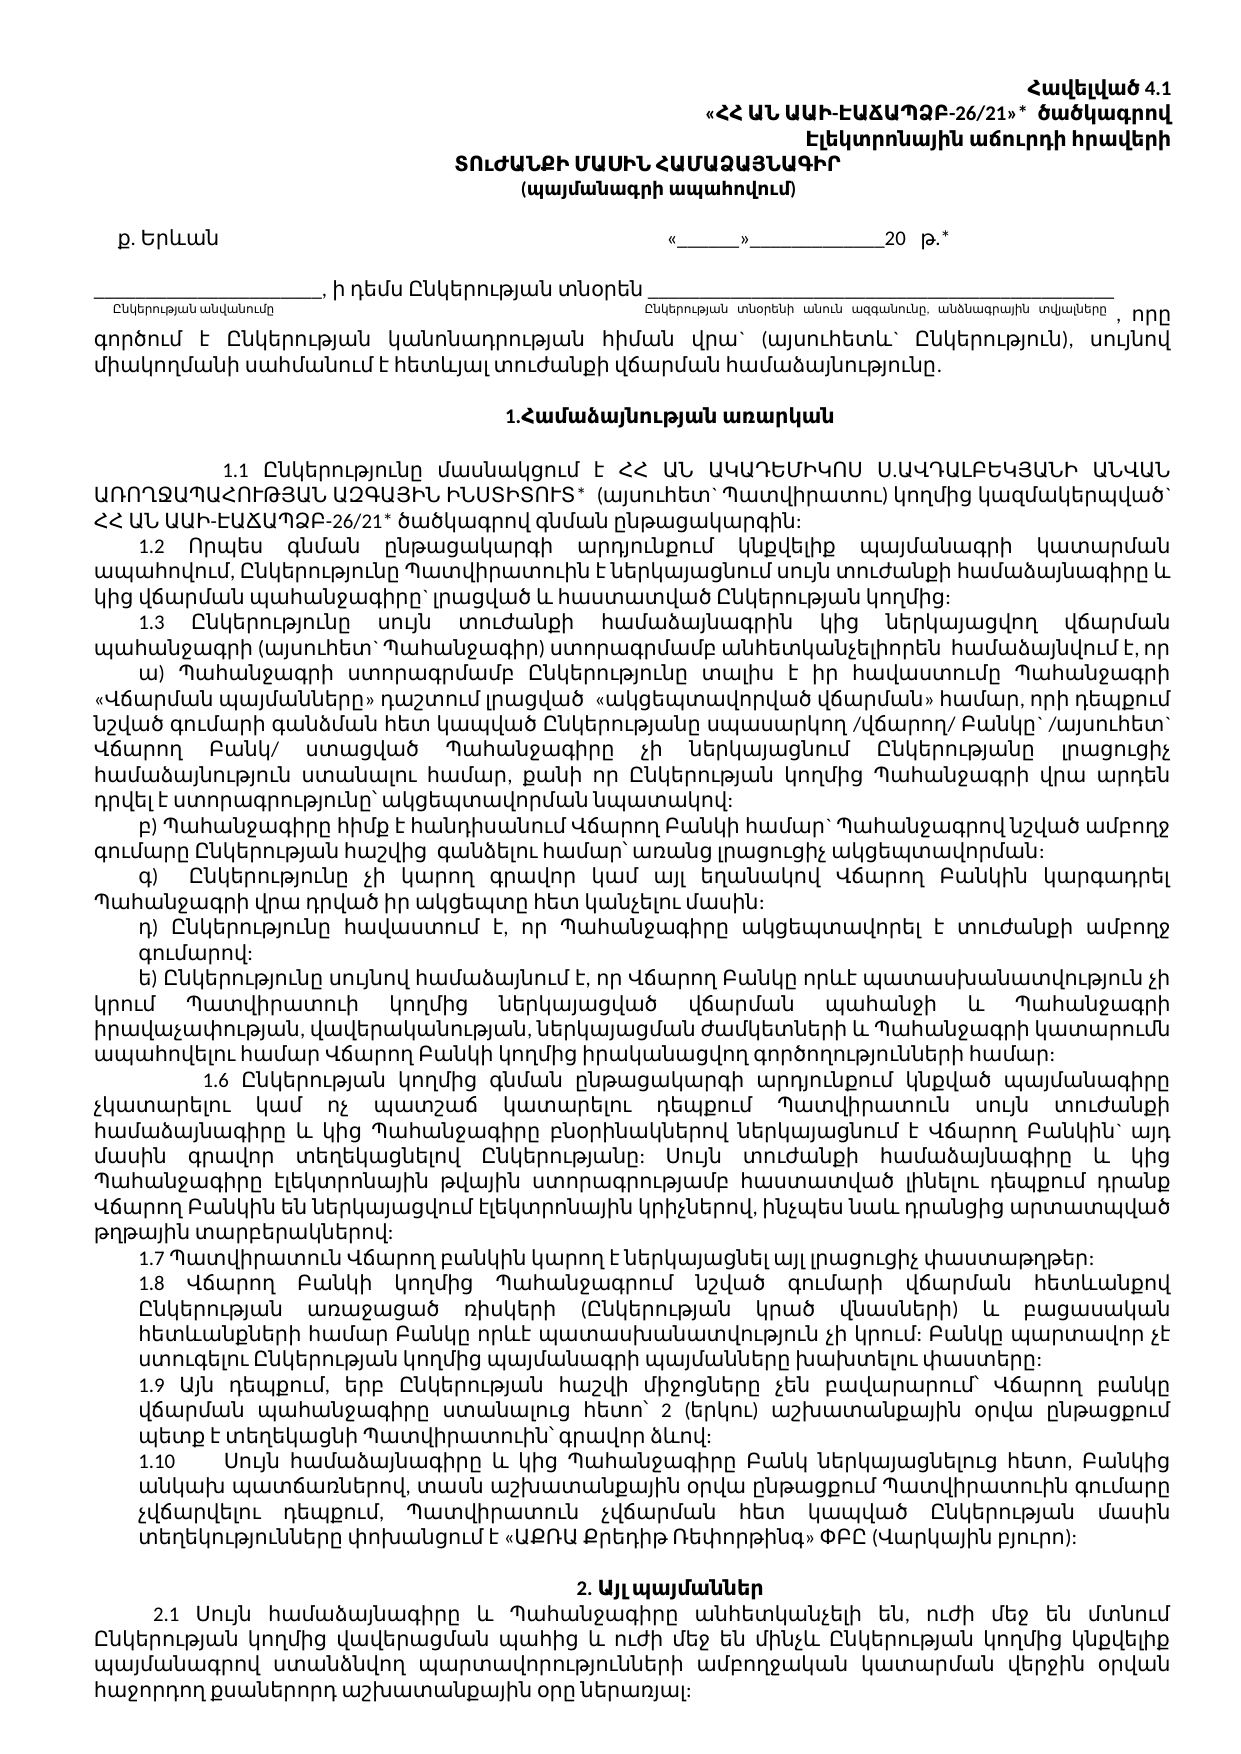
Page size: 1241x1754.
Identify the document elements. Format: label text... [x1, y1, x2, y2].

text 1.10 Սույն համաձայնագիրը և կից Պահանջագիրը Բանկ ներկայացնելուց հետո, Բանկից անկախ պատճառներով, տասն աշխատանքային օրվա ընթացքում Պատվիրատուին գումարը չվճարվելու դեպքում, Պատվիրատուն չվճարման հետ կապված Ընկերության մասին տեղեկությունները փոխանցում է «ԱՔՌԱ Քրեդիթ Ռեփորթինգ» ՓԲԸ (Վարկային բյուրո): [138, 1448, 1171, 1550]
text 1.9 Այն դեպքում, երբ Ընկերության հաշվի միջոցները չեն բավարարում՝ Վճարող բանկը վճարման պահանջագիրը ստանալուց հետո՝ 2 (երկու) աշխատանքային օրվա ընթացքում պետք է տեղեկացնի Պատվիրատուին՝ գրավոր ձևով: [138, 1372, 1171, 1448]
text 1.2 Որպես գնման ընթացակարգի արդյունքում կնքվելիք պայմանագրի կատարման ապահովում, Ընկերությունը Պատվիրատուին է ներկայացնում սույն տուժանքի համաձայնագիրը և կից վճարման պահանջագիրը` լրացված և հաստատված Ընկերության կողմից: [94, 533, 1171, 609]
text 1.8 Վճարող Բանկի կողմից Պահանջագրում նշված գումարի վճարման հետևանքով Ընկերության առաջացած ռիսկերի (Ընկերության կրած վնասների) և բացասական հետևանքների համար Բանկը որևէ պատասխանատվություն չի կրում: Բանկը պարտավոր չէ ստուգելու Ընկերության կողմից պայմանագրի պայմանները խախտելու փաստերը: [138, 1270, 1171, 1372]
text ա) Պահանջագրի ստորագրմամբ Ընկերությունը տալիս է իր հավաստումը Պահանջագրի «Վճարման պայմանները» դաշտում լրացված «ակցեպտավորված վճարման» համար, որի դեպքում նշված գումարի գանձման հետ կապված Ընկերությանը սպասարկող /վճարող/ Բանկը` /այսուհետ` Վճարող Բանկ/ ստացված Պահանջագիրը չի ներկայացնում Ընկերությանը լրացուցիչ համաձայնություն ստանալու համար, քանի որ Ընկերության կողմից Պահանջագրի վրա արդեն դրվել է ստորագրությունը՝ ակցեպտավորման նպատակով: [94, 660, 1171, 813]
text Հավելված 4.1 [94, 75, 1171, 100]
text 1.Համաձայնության առարկան [169, 403, 1171, 428]
text 2. Այլ պայմաններ [169, 1575, 1171, 1601]
text «ՀՀ ԱՆ ԱԱԻ-ԷԱՃԱՊՁԲ-26/21»* ծածկագրով [94, 100, 1171, 126]
text 1.7 Պատվիրատուն Վճարող բանկին կարող է ներկայացնել այլ լրացուցիչ փաստաթղթեր: [138, 1245, 1171, 1270]
text դ) Ընկերությունը հավաստում է, որ Պահանջագիրը ակցեպտավորել է տուժանքի ամբողջ գումարով: [138, 914, 1171, 965]
text ______________________, ի դեմս Ընկերության տնօրեն _____________________________________________ [94, 276, 1171, 301]
text (պայմանագրի ապահովում) [94, 177, 1171, 199]
text գ) Ընկերությունը չի կարող գրավոր կամ այլ եղանակով Վճարող Բանկին կարգադրել Պահանջագրի վրա դրված իր ակցեպտը հետ կանչելու մասին: [94, 864, 1171, 914]
text բ) Պահանջագիրը հիմք է հանդիսանում Վճարող Բանկի համար` Պահանջագրով նշված ամբողջ գումարը Ընկերության հաշվից գանձելու համար՝ առանց լրացուցիչ ակցեպտավորման: [94, 813, 1171, 864]
text ք. Երևան «______»_____________20 թ.* [94, 225, 1171, 250]
text 1.1 Ընկերությունը մասնակցում է ՀՀ ԱՆ ԱԿԱԴԵՄԻԿՈՍ Ս.ԱՎԴԱԼԲԵԿՅԱՆԻ ԱՆՎԱՆ ԱՌՈՂՋԱՊԱՀՈՒԹՅԱՆ ԱԶԳԱՅԻՆ ԻՆՍՏԻՏՈՒՏ* (այսուհետ` Պատվիրատու) կողմից կազմակերպված` ՀՀ ԱՆ ԱԱԻ-ԷԱՃԱՊՁԲ-26/21* ծածկագրով գնման ընթացակարգին: [94, 457, 1171, 533]
text Ընկերության անվանումը Ընկերության տնօրենի անուն ազգանունը, անձնագրային տվյալները , որը գործում է Ընկերության կանոնադրության հիման վրա` (այսուհետև` Ընկերություն), սույնով միակողմանի սահմանում է հետևյալ տուժանքի վճարման համաձայնությունը. [94, 301, 1171, 377]
text Էլեկտրոնային աճուրդի հրավերի [94, 126, 1171, 151]
text ՏՈւԺԱՆՔԻ ՄԱՍԻՆ ՀԱՄԱՁԱՅՆԱԳԻՐ [94, 151, 1171, 177]
text 1.3 Ընկերությունը սույն տուժանքի համաձայնագրին կից ներկայացվող վճարման պահանջագրի (այսուհետ` Պահանջագիր) ստորագրմամբ անհետկանչելիորեն համաձայնվում է, որ [94, 609, 1171, 660]
text 2.1 Սույն համաձայնագիրը և Պահանջագիրը անհետկանչելի են, ուժի մեջ են մտնում Ընկերության կողմից վավերացման պահից և ուժի մեջ են մինչև Ընկերության կողմից կնքվելիք պայմանագրով ստանձնվող պարտավորությունների ամբողջական կատարման վերջին օրվան հաջորդող քսաներորդ աշխատանքային օրը ներառյալ: [94, 1601, 1171, 1702]
text 1.6 Ընկերության կողմից գնման ընթացակարգի արդյունքում կնքված պայմանագիրը չկատարելու կամ ոչ պատշաճ կատարելու դեպքում Պատվիրատուն սույն տուժանքի համաձայնագիրը և կից Պահանջագիրը բնօրինակներով ներկայացնում է Վճարող Բանկին` այդ մասին գրավոր տեղեկացնելով Ընկերությանը: Սույն տուժանքի համաձայնագիրը և կից Պահանջագիրը էլեկտրոնային թվային ստորագրությամբ հաստատված լինելու դեպքում դրանք Վճարող Բանկին են ներկայացվում էլեկտրոնային կրիչներով, ինչպես նաև դրանցից արտատպված թղթային տարբերակներով: [94, 1067, 1171, 1245]
text ե) Ընկերությունը սույնով համաձայնում է, որ Վճարող Բանկը որևէ պատասխանատվություն չի կրում Պատվիրատուի կողմից ներկայացված վճարման պահանջի և Պահանջագրի իրավաչափության, վավերականության, ներկայացման ժամկետների և Պահանջագրի կատարումն ապահովելու համար Վճարող Բանկի կողմից իրականացվող գործողությունների համար: [94, 965, 1171, 1067]
